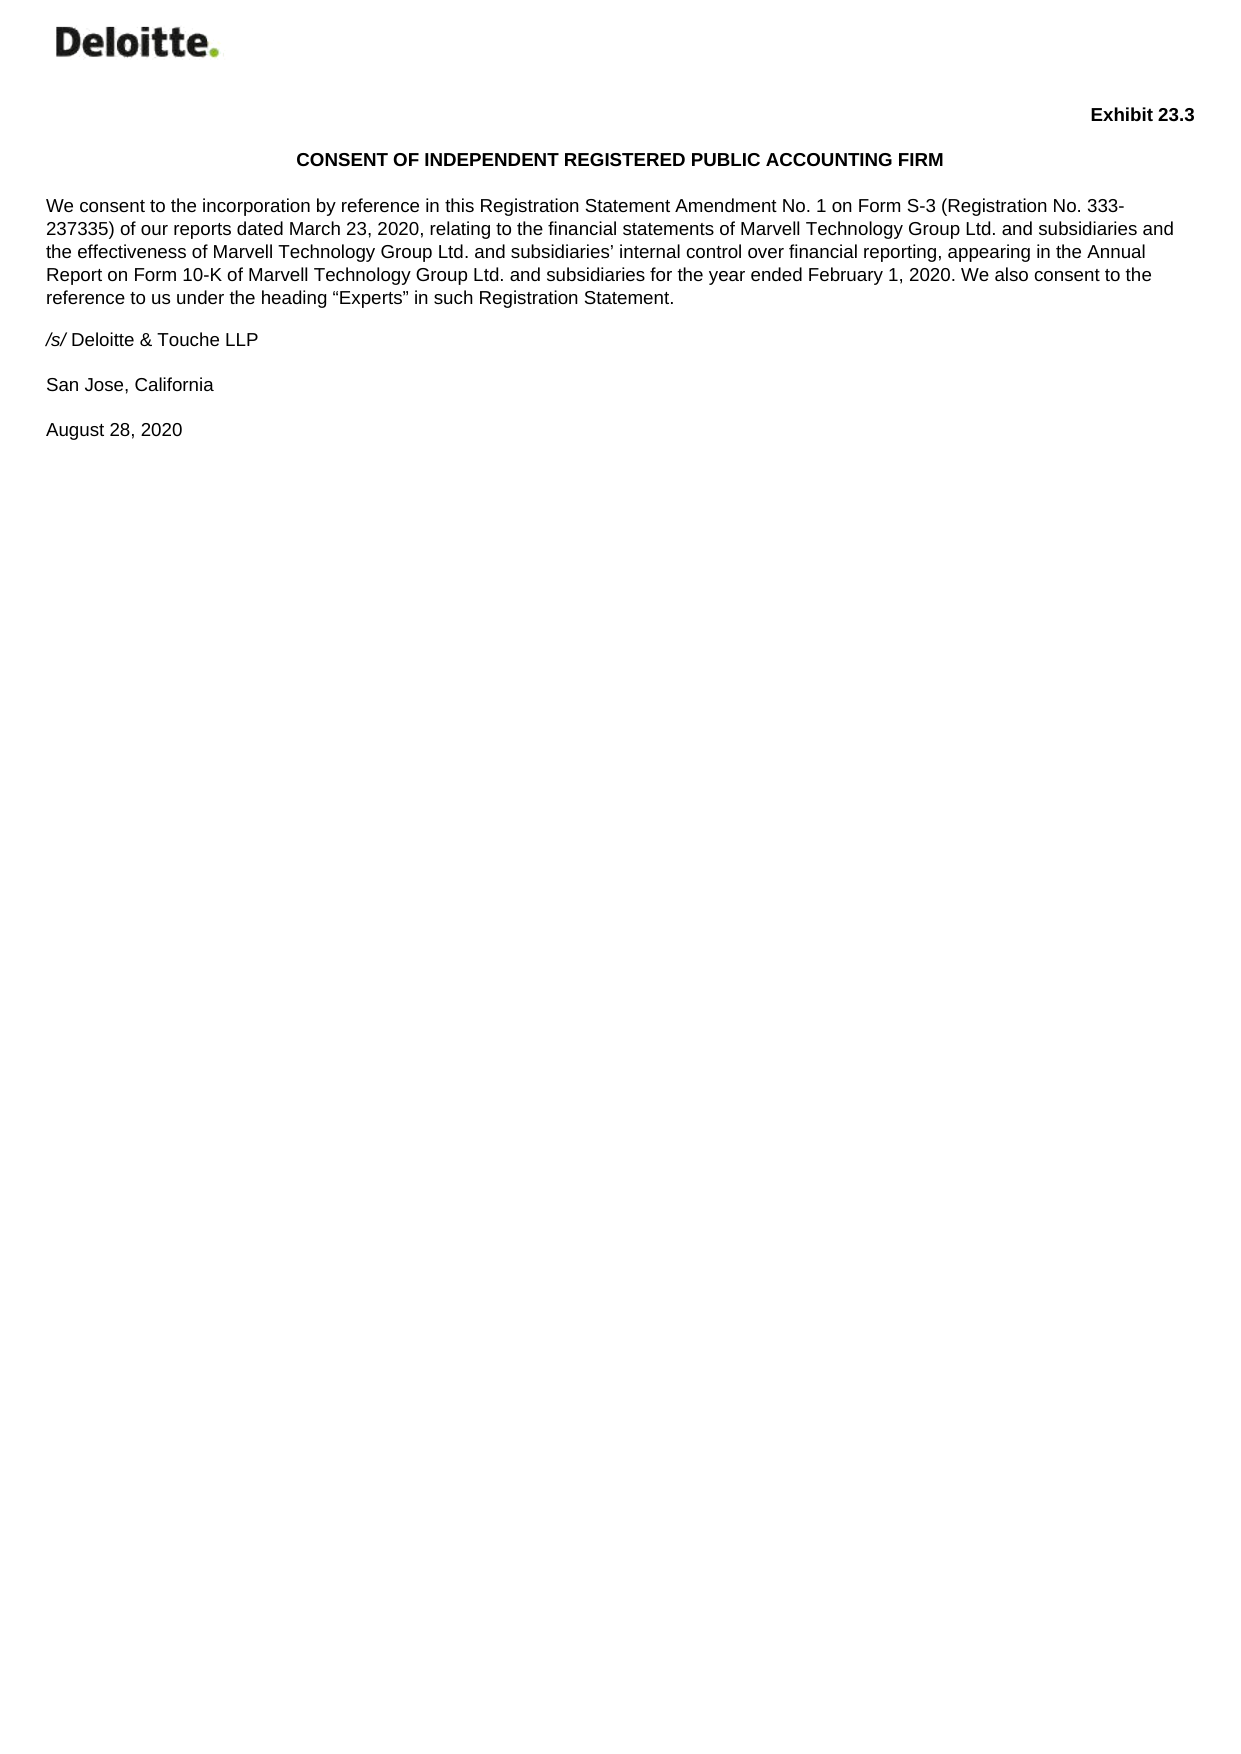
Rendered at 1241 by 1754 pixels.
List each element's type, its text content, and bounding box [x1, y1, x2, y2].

text We consent to the incorporation by reference in this Registration Statement Amendment No. 1 on Form S-3 (Registration No. 333-237335) of our reports dated March 23, 2020, relating to the financial statements of Marvell Technology Group Ltd. and subsidiaries and the effectiveness of Marvell Technology Group Ltd. and subsidiaries’ internal control over financial reporting, appearing in the Annual Report on Form 10-K of Marvell Technology Group Ltd. and subsidiaries for the year ended February 1, 2020. We also consent to the reference to us under the heading “Experts” in such Registration Statement. [46, 194, 1192, 308]
text Exhibit 23.3 [46, 104, 1194, 126]
text San Jose, California [46, 374, 1194, 396]
text /s/ Deloitte & Touche LLP [46, 329, 1194, 351]
text CONSENT OF INDEPENDENT REGISTERED PUBLIC ACCOUNTING FIRM [46, 149, 1194, 171]
picture [45, 14, 230, 73]
text August 28, 2020 [46, 419, 1194, 441]
